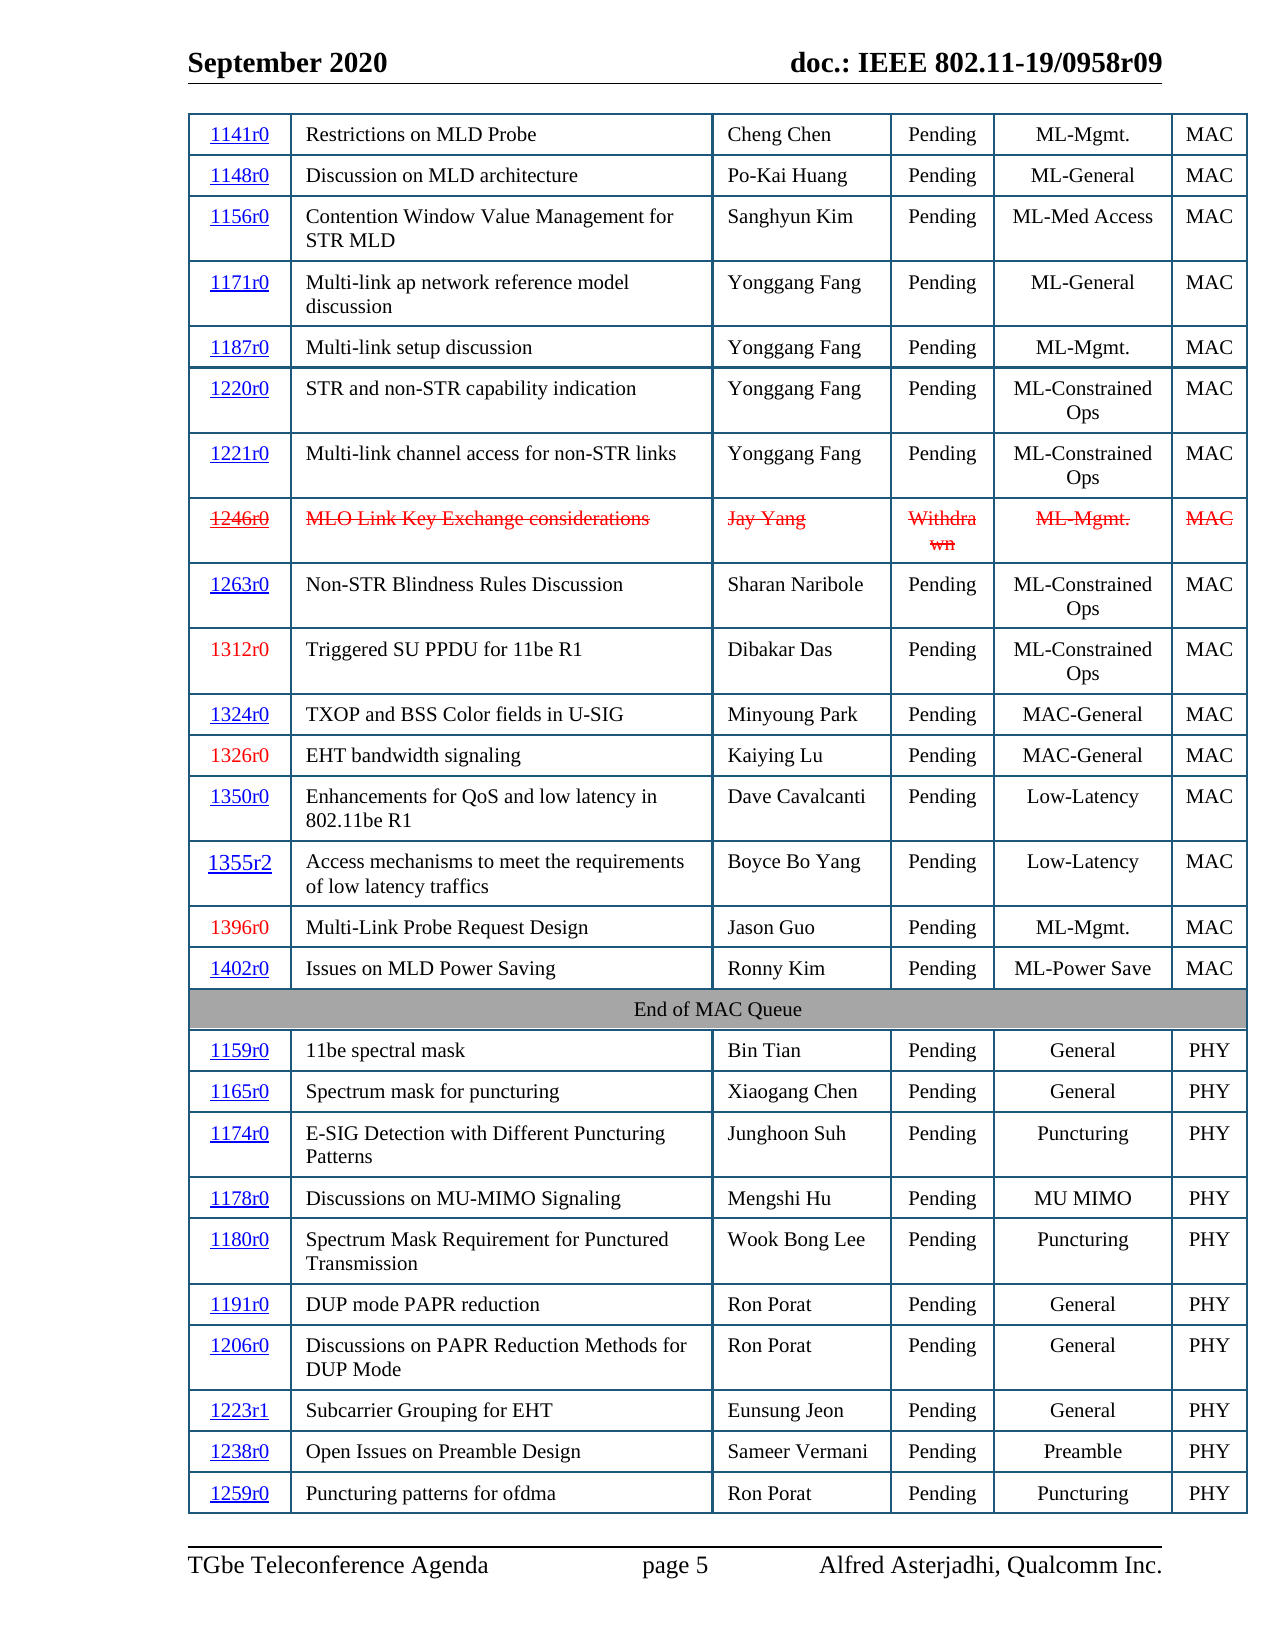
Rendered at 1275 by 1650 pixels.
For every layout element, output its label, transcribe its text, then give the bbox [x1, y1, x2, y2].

table_cell Puncturing [995, 1113, 1171, 1176]
table_cell MAC [1173, 629, 1246, 692]
table_cell 1180r0 [190, 1219, 290, 1282]
table_cell Pending [892, 262, 993, 325]
table_cell Pending [892, 1432, 993, 1471]
table_cell Issues on MLD Power Saving [292, 948, 711, 987]
table_cell MAC-General [995, 695, 1171, 733]
table_cell Pending [892, 1031, 993, 1070]
table_cell MAC [1173, 115, 1246, 154]
table_cell Sanghyun Kim [714, 197, 890, 260]
table_cell 1178r0 [190, 1178, 290, 1217]
table_cell PHY [1173, 1285, 1246, 1323]
table_cell ML-Mgmt. [995, 327, 1171, 366]
table_cell Puncturing [995, 1219, 1171, 1282]
table_cell Pending [892, 156, 993, 195]
table_cell MAC [1173, 907, 1246, 946]
table_cell Multi-link channel access for non-STR links [292, 434, 711, 497]
table_cell Puncturing [995, 1473, 1171, 1512]
table_cell MAC-General [995, 736, 1171, 775]
table_cell EHT bandwidth signaling [292, 736, 711, 775]
table_cell PHY [1173, 1219, 1246, 1282]
table_cell MAC [1173, 777, 1246, 840]
table_cell 1191r0 [190, 1285, 290, 1323]
table_cell 1246r0 [190, 499, 290, 562]
table_cell 1206r0 [190, 1326, 290, 1389]
table_cell PHY [1173, 1072, 1246, 1111]
table_cell PHY [1173, 1473, 1246, 1512]
table_cell ML-General [995, 262, 1171, 325]
table_cell Ron Porat [714, 1326, 890, 1389]
table_cell Mengshi Hu [714, 1178, 890, 1217]
table_cell Eunsung Jeon [714, 1391, 890, 1430]
table_cell 1312r0 [190, 629, 290, 692]
table_cell 1148r0 [190, 156, 290, 195]
table_cell 1326r0 [190, 736, 290, 775]
table_cell End of MAC Queue [190, 990, 1246, 1028]
table_cell ML-Constrained Ops [995, 369, 1171, 432]
table_cell MLO Link Key Exchange considerations [292, 499, 711, 562]
table_cell ML-Constrained Ops [995, 629, 1171, 692]
table_cell Junghoon Suh [714, 1113, 890, 1176]
table_cell Bin Tian [714, 1031, 890, 1070]
table_cell ML-Med Access [995, 197, 1171, 260]
table_cell Pending [892, 842, 993, 905]
table_cell MAC [1173, 327, 1246, 366]
table_cell Low-Latency [995, 777, 1171, 840]
table_cell MAC [1173, 564, 1246, 627]
table_cell PHY [1173, 1031, 1246, 1070]
table_cell PHY [1173, 1113, 1246, 1176]
table_cell Triggered SU PPDU for 11be R1 [292, 629, 711, 692]
table_cell Sameer Vermani [714, 1432, 890, 1471]
table_cell Yonggang Fang [714, 434, 890, 497]
table_cell DUP mode PAPR reduction [292, 1285, 711, 1323]
table_cell PHY [1173, 1326, 1246, 1389]
table_cell PHY [1173, 1391, 1246, 1430]
table_cell Jason Guo [714, 907, 890, 946]
table_cell 1350r0 [190, 777, 290, 840]
table_cell 1402r0 [190, 948, 290, 987]
table_cell Pending [892, 564, 993, 627]
table_cell ML-Mgmt. [995, 499, 1171, 562]
table_cell PHY [1173, 1178, 1246, 1217]
table_cell ML-Mgmt. [995, 115, 1171, 154]
table_cell Pending [892, 115, 993, 154]
table_cell General [995, 1326, 1171, 1389]
table_cell Low-Latency [995, 842, 1171, 905]
table_cell Cheng Chen [714, 115, 890, 154]
table_cell ML-Mgmt. [995, 907, 1171, 946]
table_cell General [995, 1285, 1171, 1323]
table_cell Restrictions on MLD Probe [292, 115, 711, 154]
table_cell Ron Porat [714, 1285, 890, 1323]
table_cell MAC [1173, 736, 1246, 775]
table_cell MAC [1173, 156, 1246, 195]
table_cell Multi-link setup discussion [292, 327, 711, 366]
table_cell MAC [1173, 434, 1246, 497]
table_cell ML-Constrained Ops [995, 564, 1171, 627]
table_cell MAC [1173, 499, 1246, 562]
table_cell Preamble [995, 1432, 1171, 1471]
table_cell Pending [892, 327, 993, 366]
table_cell Dave Cavalcanti [714, 777, 890, 840]
table_cell Access mechanisms to meet the requirements of low latency traffics [292, 842, 711, 905]
table_cell Pending [892, 1391, 993, 1430]
table_cell 1220r0 [190, 369, 290, 432]
table_cell MAC [1173, 842, 1246, 905]
table_cell 1165r0 [190, 1072, 290, 1111]
table_cell MAC [1173, 948, 1246, 987]
table_cell Pending [892, 369, 993, 432]
table_cell Pending [892, 434, 993, 497]
table_cell 1238r0 [190, 1432, 290, 1471]
table_cell Puncturing patterns for ofdma [292, 1473, 711, 1512]
table_cell Pending [892, 907, 993, 946]
table_cell Minyoung Park [714, 695, 890, 733]
table_cell Pending [892, 1473, 993, 1512]
table_cell Pending [892, 1178, 993, 1217]
table_cell 11be spectral mask [292, 1031, 711, 1070]
table_cell 1171r0 [190, 262, 290, 325]
table_cell Wook Bong Lee [714, 1219, 890, 1282]
table_cell Ronny Kim [714, 948, 890, 987]
table_cell Multi-link ap network reference model discussion [292, 262, 711, 325]
table_cell Discussions on MU-MIMO Signaling [292, 1178, 711, 1217]
table_cell Pending [892, 1113, 993, 1176]
table_cell Pending [892, 695, 993, 733]
table_cell Pending [892, 1219, 993, 1282]
table_cell Pending [892, 1072, 993, 1111]
table_cell ML-General [995, 156, 1171, 195]
table_cell 1223r1 [190, 1391, 290, 1430]
table_cell Po-Kai Huang [714, 156, 890, 195]
table_cell General [995, 1031, 1171, 1070]
table_cell Pending [892, 629, 993, 692]
table_cell Withdrawn [892, 499, 993, 562]
table_cell Non-STR Blindness Rules Discussion [292, 564, 711, 627]
table_cell MAC [1173, 369, 1246, 432]
table_cell Pending [892, 948, 993, 987]
table_cell Pending [892, 777, 993, 840]
table_cell 1141r0 [190, 115, 290, 154]
table_cell 1263r0 [190, 564, 290, 627]
table_cell Yonggang Fang [714, 327, 890, 366]
table_cell 1221r0 [190, 434, 290, 497]
table_cell Spectrum Mask Requirement for Punctured Transmission [292, 1219, 711, 1282]
table_cell General [995, 1391, 1171, 1430]
table_cell E-SIG Detection with Different Puncturing Patterns [292, 1113, 711, 1176]
table_cell Contention Window Value Management for STR MLD [292, 197, 711, 260]
table_cell Boyce Bo Yang [714, 842, 890, 905]
table_cell MU MIMO [995, 1178, 1171, 1217]
table_cell 1396r0 [190, 907, 290, 946]
table_cell Subcarrier Grouping for EHT [292, 1391, 711, 1430]
table_cell Discussion on MLD architecture [292, 156, 711, 195]
table_cell 1156r0 [190, 197, 290, 260]
table_cell Kaiying Lu [714, 736, 890, 775]
table_cell MAC [1173, 197, 1246, 260]
table_cell Jay Yang [714, 499, 890, 562]
table_cell Yonggang Fang [714, 262, 890, 325]
table_cell STR and non-STR capability indication [292, 369, 711, 432]
table_cell Multi-Link Probe Request Design [292, 907, 711, 946]
table_cell 1174r0 [190, 1113, 290, 1176]
table_cell Pending [892, 1326, 993, 1389]
table_cell 1355r2 [190, 842, 290, 905]
table_cell Yonggang Fang [714, 369, 890, 432]
table_cell Discussions on PAPR Reduction Methods for DUP Mode [292, 1326, 711, 1389]
table_cell Pending [892, 736, 993, 775]
table_cell Dibakar Das [714, 629, 890, 692]
table_cell ML-Power Save [995, 948, 1171, 987]
table_cell Ron Porat [714, 1473, 890, 1512]
table_cell TXOP and BSS Color fields in U-SIG [292, 695, 711, 733]
table_cell Sharan Naribole [714, 564, 890, 627]
table_cell 1324r0 [190, 695, 290, 733]
table_cell Pending [892, 1285, 993, 1323]
table_cell Enhancements for QoS and low latency in 802.11be R1 [292, 777, 711, 840]
table_cell 1259r0 [190, 1473, 290, 1512]
table_cell Open Issues on Preamble Design [292, 1432, 711, 1471]
table_cell PHY [1173, 1432, 1246, 1471]
table_cell Spectrum mask for puncturing [292, 1072, 711, 1111]
table_cell 1159r0 [190, 1031, 290, 1070]
table_cell General [995, 1072, 1171, 1111]
table_cell MAC [1173, 695, 1246, 733]
table_cell 1187r0 [190, 327, 290, 366]
table_cell Xiaogang Chen [714, 1072, 890, 1111]
table_cell Pending [892, 197, 993, 260]
table_cell ML-Constrained Ops [995, 434, 1171, 497]
table_cell MAC [1173, 262, 1246, 325]
